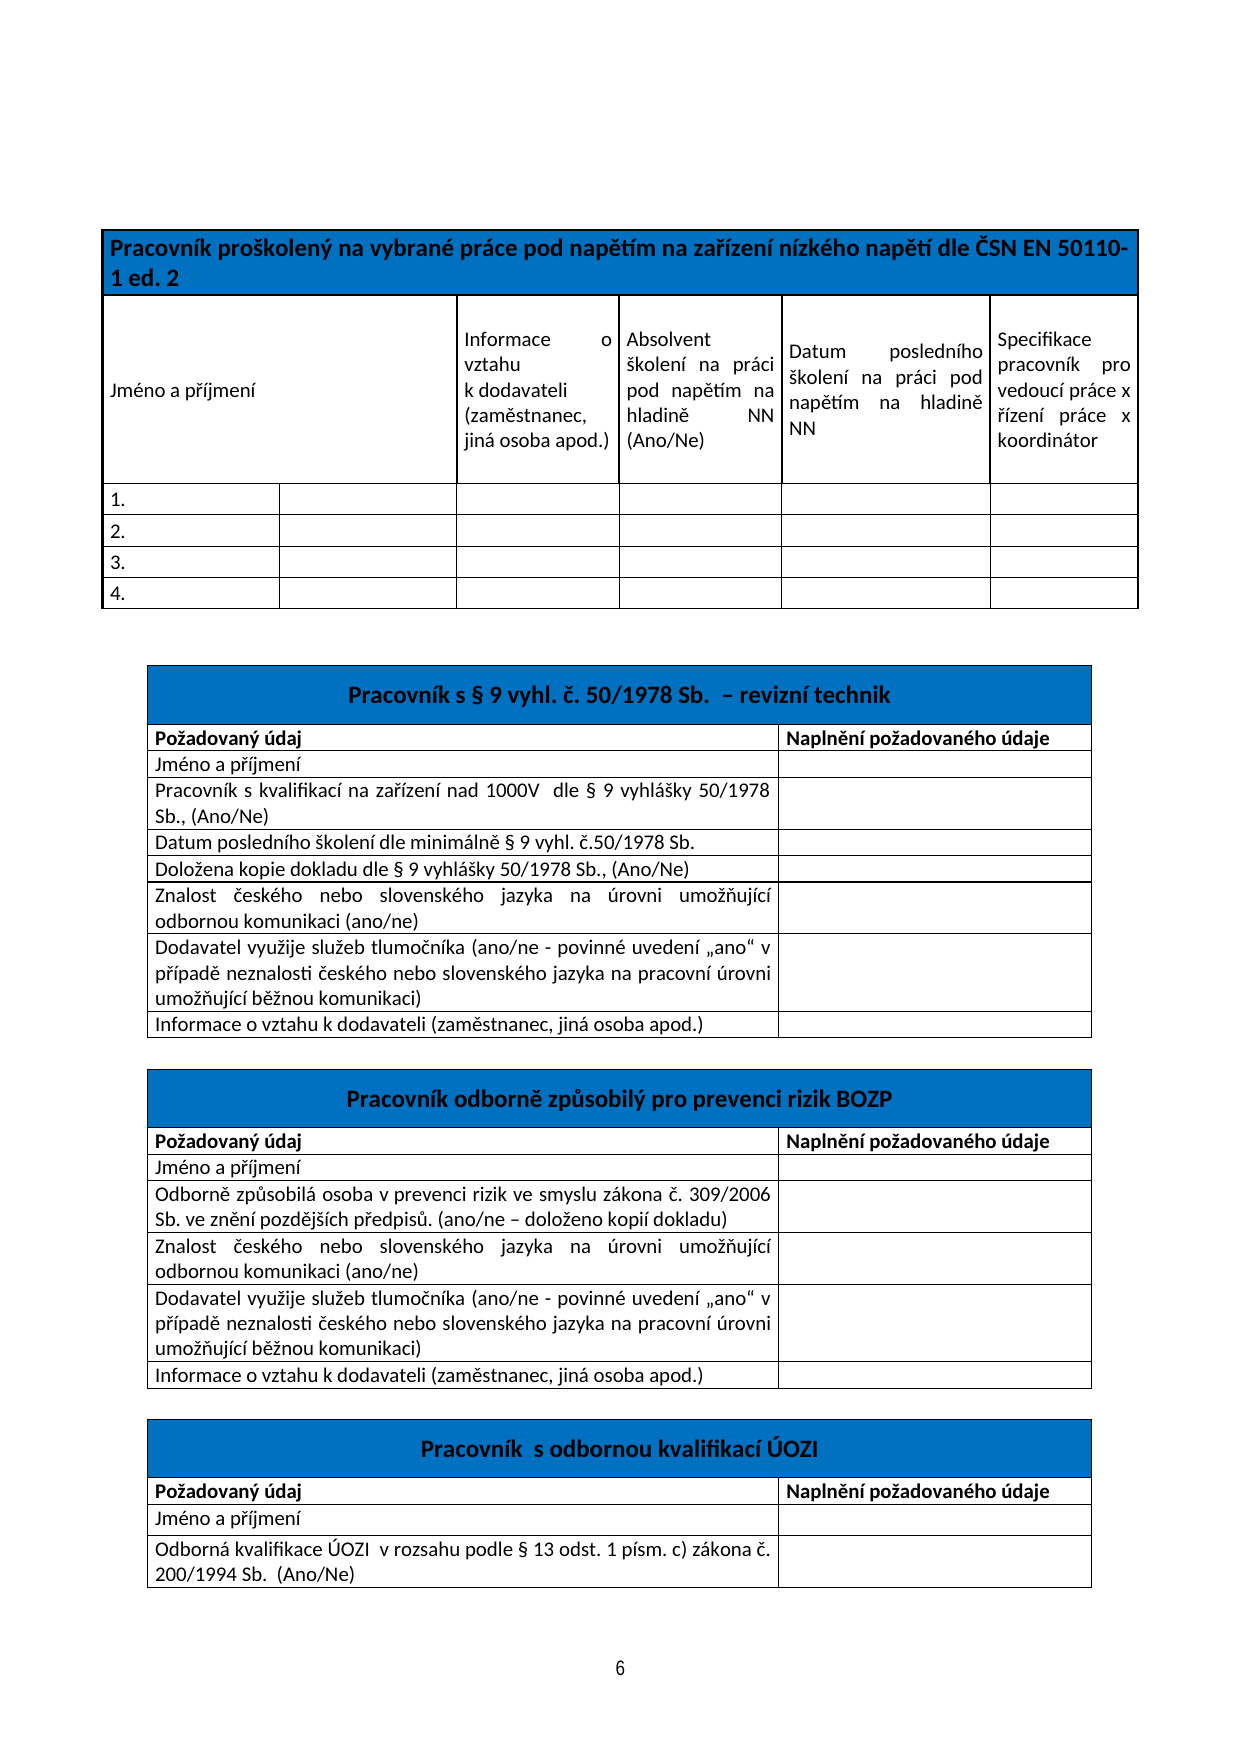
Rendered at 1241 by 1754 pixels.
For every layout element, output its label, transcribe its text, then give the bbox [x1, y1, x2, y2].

table_cell [779, 1285, 1091, 1361]
table_header Pracovník s odbornou kvalifikací ÚOZI [148, 1420, 1091, 1477]
table_cell Datum posledního školení dle minimálně § 9 vyhl. č.50/1978 Sb. [148, 830, 778, 855]
table_cell [779, 1155, 1091, 1180]
table_cell Datum posledního školení na práci pod napětím na hladině NN [783, 296, 989, 483]
table_cell Znalost českého nebo slovenského jazyka na úrovni umožňující odbornou komunikaci (ano/ne) [148, 1233, 778, 1284]
table_cell Doložena kopie dokladu dle § 9 vyhlášky 50/1978 Sb., (Ano/Ne) [148, 856, 778, 881]
table_cell [779, 883, 1091, 933]
table_cell [280, 578, 456, 608]
table_cell [779, 1505, 1091, 1535]
table_cell Znalost českého nebo slovenského jazyka na úrovni umožňující odbornou komunikaci (ano/ne) [148, 883, 778, 933]
table_cell [782, 484, 990, 514]
table_cell Informace o vztahu k dodavateli (zaměstnanec, jiná osoba apod.) [148, 1362, 778, 1387]
table_cell [280, 484, 456, 514]
table_cell Naplnění požadovaného údaje [779, 1128, 1091, 1153]
table_cell Požadovaný údaj [148, 725, 778, 750]
table_cell Jméno a příjmení [148, 751, 778, 777]
table_cell [457, 547, 619, 577]
table_cell 2. [104, 515, 279, 546]
table_cell Naplnění požadovaného údaje [779, 725, 1091, 750]
table_cell [991, 515, 1137, 546]
table_cell [991, 547, 1137, 577]
table_cell Požadovaný údaj [148, 1478, 778, 1504]
table_cell [779, 1362, 1091, 1387]
table_cell [779, 830, 1091, 855]
table_cell Odborná kvalifikace ÚOZI v rozsahu podle § 13 odst. 1 písm. c) zákona č. 200/1994 Sb. (Ano/Ne) [148, 1536, 778, 1587]
table_cell [991, 578, 1137, 608]
table_cell [782, 515, 990, 546]
table_cell [620, 547, 781, 577]
table_cell [991, 484, 1137, 514]
table_cell Pracovník s kvalifikací na zařízení nad 1000V dle § 9 vyhlášky 50/1978 Sb., (Ano/Ne) [148, 778, 778, 828]
table_cell [280, 515, 456, 546]
table_cell [782, 547, 990, 577]
table_cell [779, 778, 1091, 828]
table_cell [779, 1181, 1091, 1232]
table_cell Informace o vztahu k dodavateli (zaměstnanec, jiná osoba apod.) [458, 296, 618, 483]
table_cell [779, 751, 1091, 777]
table_cell [280, 547, 456, 577]
table_header Pracovník odborně způsobilý pro prevenci rizik BOZP [148, 1070, 1091, 1127]
table_cell [779, 856, 1091, 881]
table_header Pracovník proškolený na vybrané práce pod napětím na zařízení nízkého napětí dle ČSN EN 50110-1 ed. 2 [104, 231, 1137, 294]
table_cell 3. [104, 547, 279, 577]
table_cell Naplnění požadovaného údaje [779, 1478, 1091, 1504]
table_cell [620, 578, 781, 608]
table_header Pracovník s § 9 vyhl. č. 50/1978 Sb. – revizní technik [148, 666, 1091, 724]
table_cell [782, 578, 990, 608]
table_cell [457, 484, 619, 514]
table_cell [457, 515, 619, 546]
table_cell Absolvent školení na práci pod napětím na hladině NN (Ano/Ne) [620, 296, 781, 483]
table_cell Požadovaný údaj [148, 1128, 778, 1153]
table_cell Informace o vztahu k dodavateli (zaměstnanec, jiná osoba apod.) [148, 1012, 778, 1037]
table_cell Jméno a příjmení [148, 1505, 778, 1535]
table_cell [620, 515, 781, 546]
table_cell [620, 484, 781, 514]
table_cell [779, 1536, 1091, 1587]
table_cell [779, 1233, 1091, 1284]
table_cell 4. [104, 578, 279, 608]
table_cell [779, 934, 1091, 1011]
table_cell Jméno a příjmení [148, 1155, 778, 1180]
table_cell Odborně způsobilá osoba v prevenci rizik ve smyslu zákona č. 309/2006 Sb. ve znění pozdějších předpisů. (ano/ne – doloženo kopií dokladu) [148, 1181, 778, 1232]
table_cell [779, 1012, 1091, 1037]
table_cell Specifikace pracovník pro vedoucí práce x řízení práce x koordinátor [991, 296, 1137, 483]
table_cell [457, 578, 619, 608]
table_cell 1. [104, 484, 279, 514]
table_cell Jméno a příjmení [104, 296, 456, 483]
